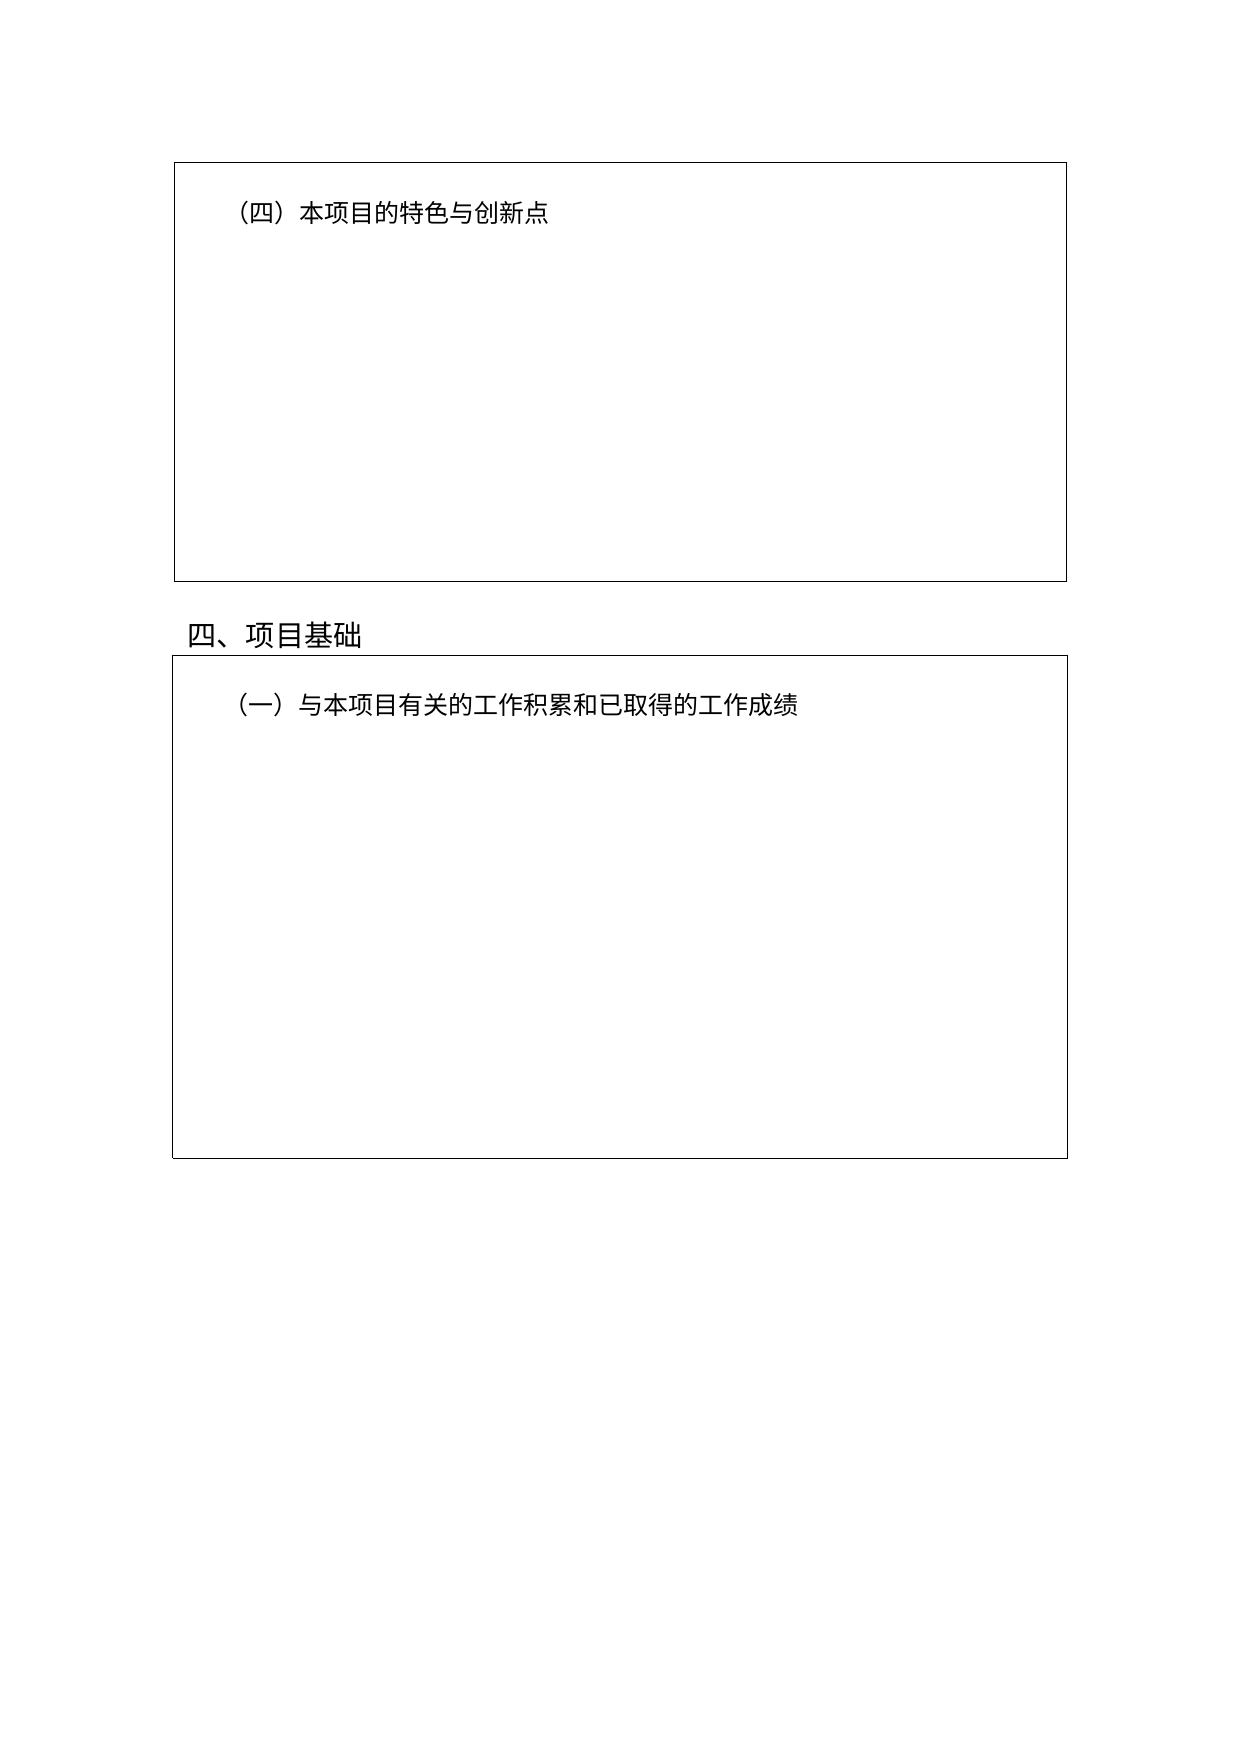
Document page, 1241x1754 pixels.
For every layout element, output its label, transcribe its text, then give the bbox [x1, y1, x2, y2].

table_header （一）与本项目有关的工作积累和已取得的工作成绩 [173, 656, 1067, 1158]
text 四、项目基础 [187, 598, 1053, 654]
table_cell （四）本项目的特色与创新点 [175, 163, 1066, 581]
